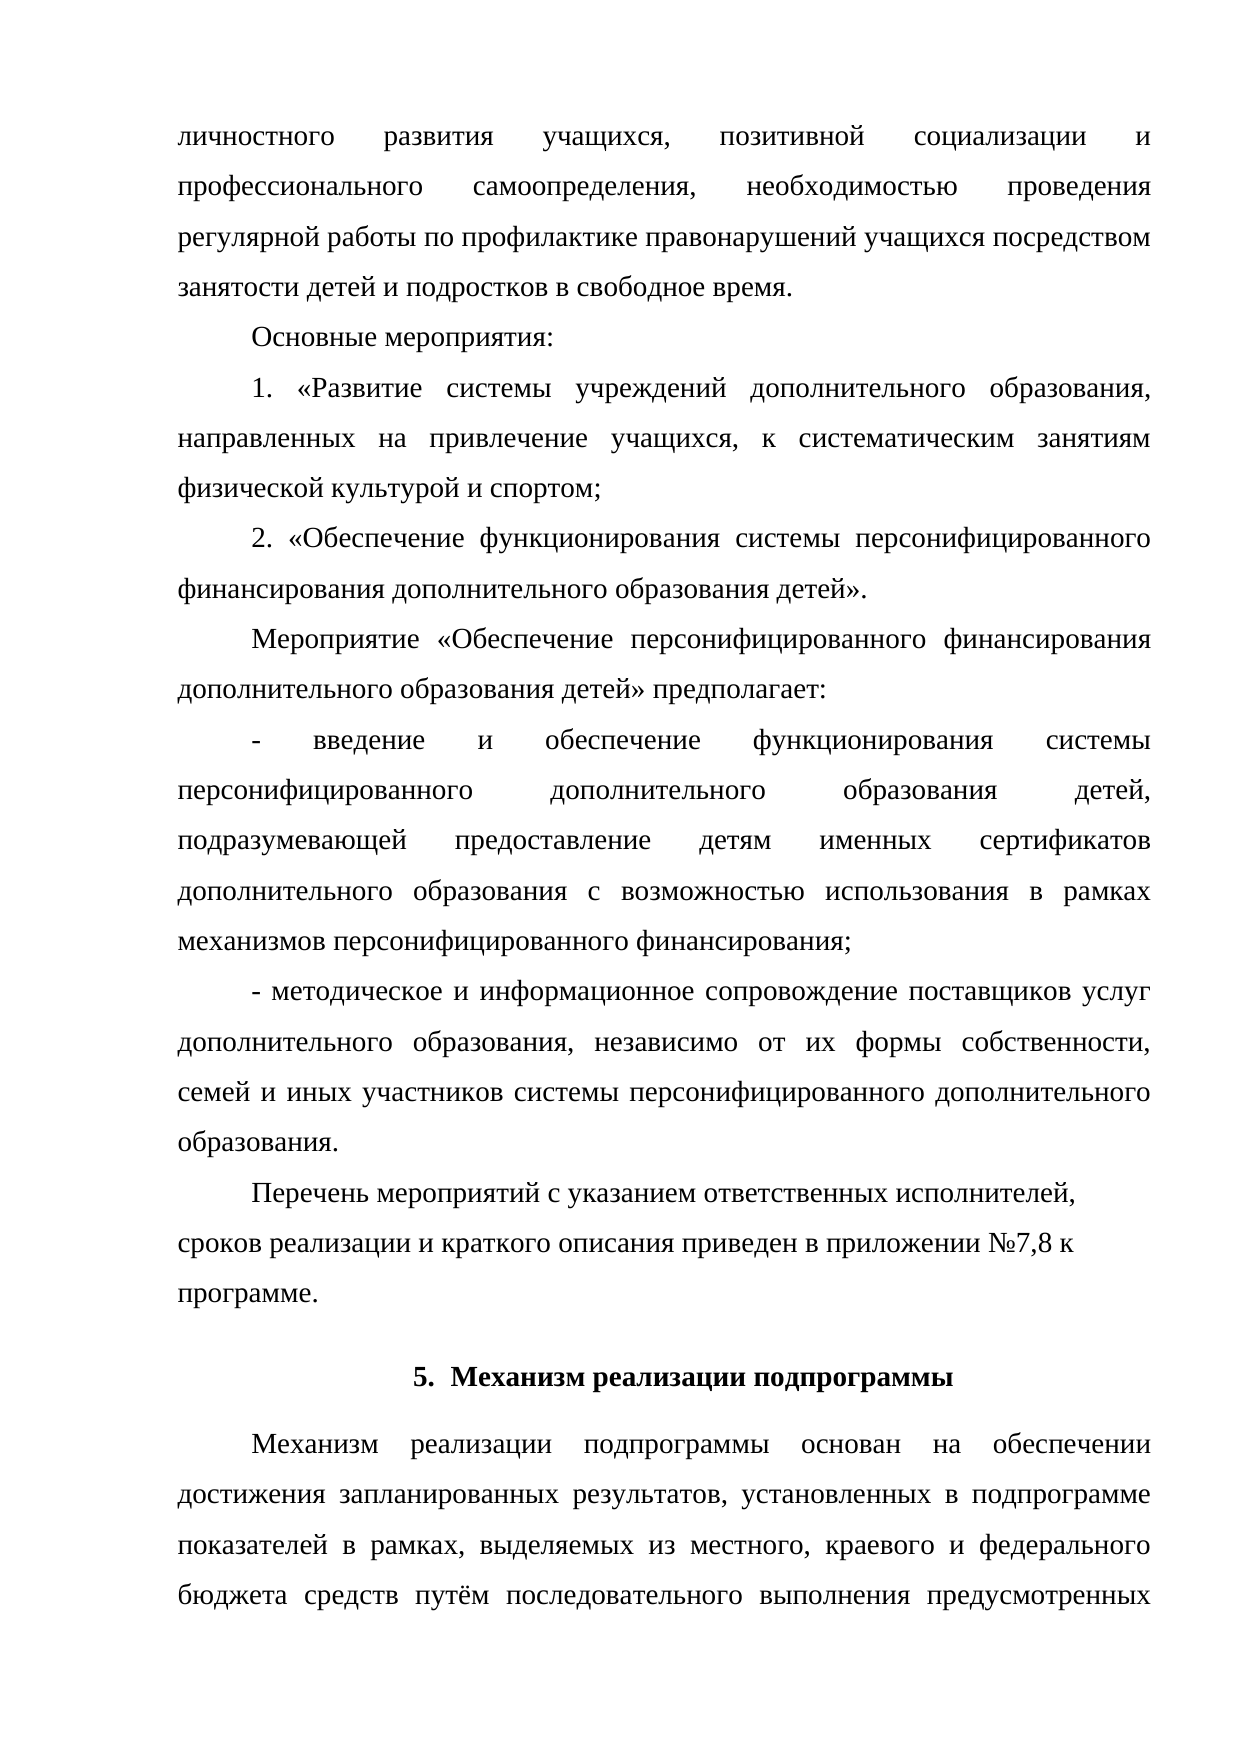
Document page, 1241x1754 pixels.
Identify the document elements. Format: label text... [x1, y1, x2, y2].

text 1. «Развитие системы учреждений дополнительного образования, направленных на привлечение учащихся, к систематическим занятиям физической культурой и спортом; [177, 370, 1152, 504]
text - введение и обеспечение функционирования системы персонифицированного дополнительного образования детей, подразумевающей предоставление детям именных сертификатов дополнительного образования с возможностью использования в рамках механизмов персонифицированного финансирования; [177, 722, 1152, 957]
text Основные мероприятия: [177, 319, 1152, 353]
text Перечень мероприятий с указанием ответственных исполнителей, сроков реализации и краткого описания приведен в приложении №7,8 к программе. [177, 1175, 1152, 1309]
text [177, 118, 1152, 303]
text 2. «Обеспечение функционирования системы персонифицированного финансирования дополнительного образования детей». [177, 521, 1152, 604]
text - методическое и информационное сопровождение поставщиков услуг дополнительного образования, независимо от их формы собственности, семей и иных участников системы персонифицированного дополнительного образования. [177, 973, 1152, 1158]
list Механизм реализации подпрограммы [215, 1359, 1152, 1393]
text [177, 1426, 1152, 1611]
text Мероприятие «Обеспечение персонифицированного финансирования дополнительного образования детей» предполагает: [177, 621, 1152, 705]
